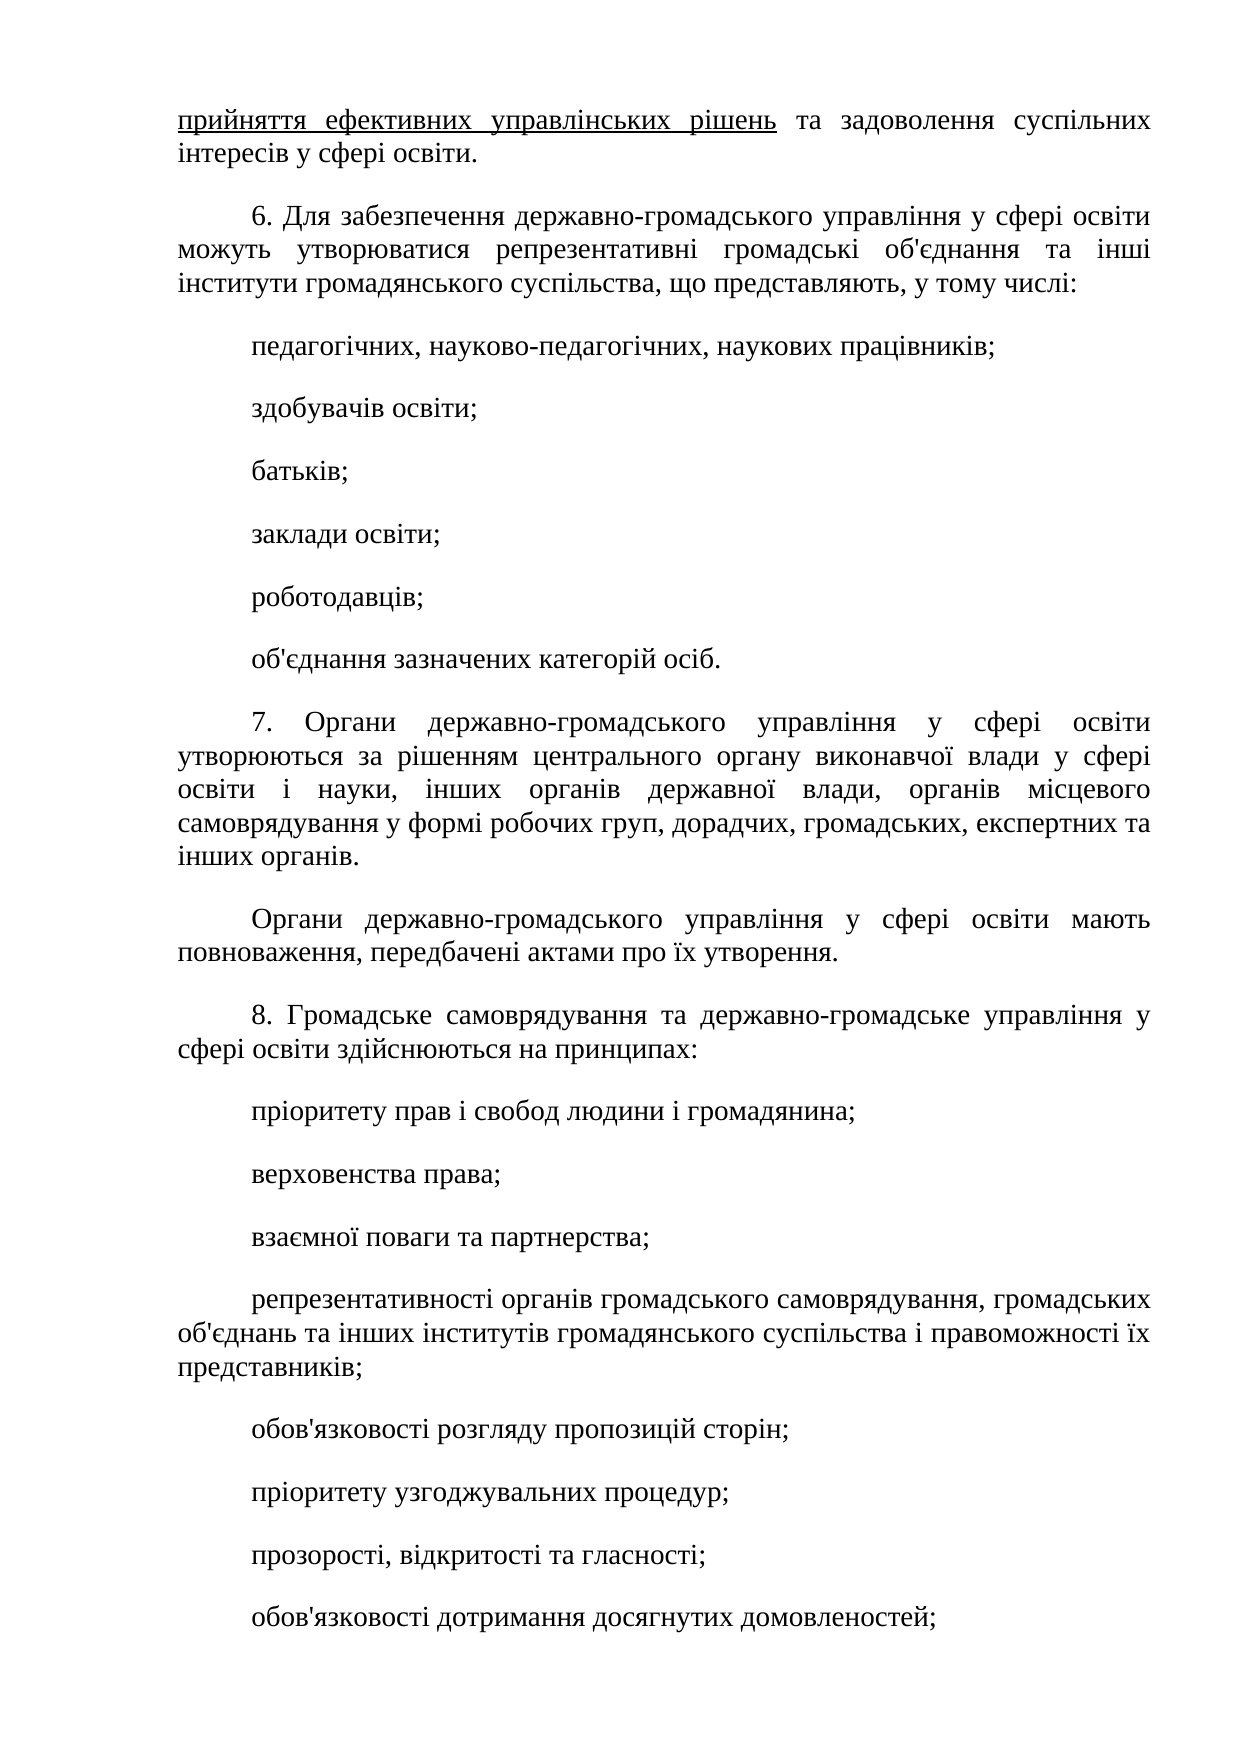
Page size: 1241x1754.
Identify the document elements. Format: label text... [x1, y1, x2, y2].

text здобувачів освіти; [177, 391, 1152, 424]
text батьків; [177, 453, 1152, 487]
text 8. Громадське самоврядування та державно-громадське управління у сфері освіти здійснюються на принципах: [177, 997, 1152, 1064]
text обов'язковості розгляду пропозицій сторін; [177, 1411, 1152, 1445]
text обов'язковості дотримання досягнутих домовленостей; [177, 1599, 1152, 1633]
text Органи державно-громадського управління у сфері освіти мають повноваження, передбачені актами про їх утворення. [177, 901, 1152, 968]
text пріоритету узгоджувальних процедур; [177, 1474, 1152, 1508]
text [177, 102, 1152, 169]
text об'єднання зазначених категорій осіб. [177, 641, 1152, 675]
text репрезентативності органів громадського самоврядування, громадських об'єднань та інших інститутів громадянського суспільства і правоможності їх представників; [177, 1282, 1152, 1382]
text 7. Органи державно-громадського управління у сфері освіти утворюються за рішенням центрального органу виконавчої влади у сфері освіти і науки, інших органів державної влади, органів місцевого самоврядування у формі робочих груп, дорадчих, громадських, експертних та інших органів. [177, 704, 1152, 872]
text верховенства права; [177, 1156, 1152, 1190]
text 6. Для забезпечення державно-громадського управління у сфері освіти можуть утворюватися репрезентативні громадські об'єднання та інші інститути громадянського суспільства, що представляють, у тому числі: [177, 198, 1152, 299]
text пріоритету прав і свобод людини і громадянина; [177, 1093, 1152, 1127]
text взаємної поваги та партнерства; [177, 1219, 1152, 1252]
text роботодавців; [177, 579, 1152, 612]
text педагогічних, науково-педагогічних, наукових працівників; [177, 328, 1152, 361]
text заклади освіти; [177, 516, 1152, 549]
text прозорості, відкритості та гласності; [177, 1537, 1152, 1570]
